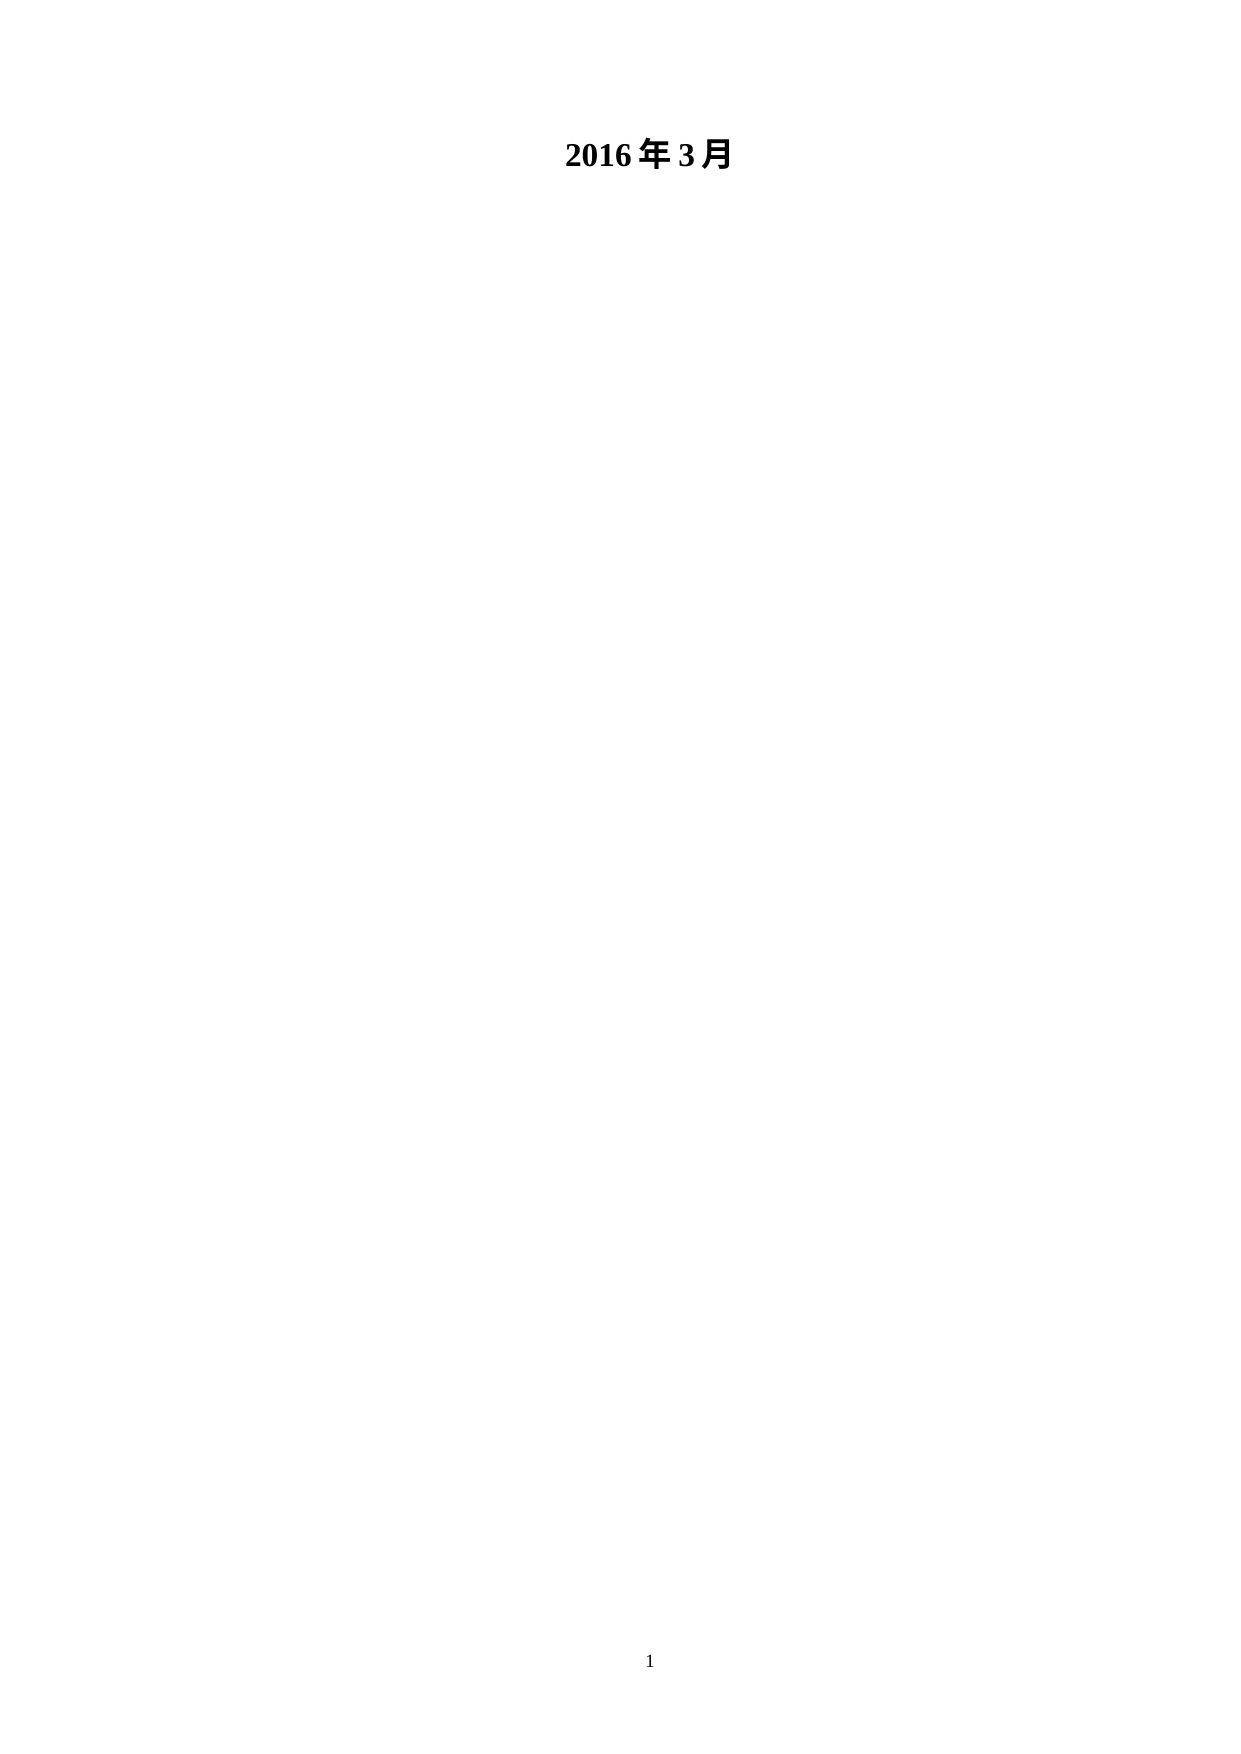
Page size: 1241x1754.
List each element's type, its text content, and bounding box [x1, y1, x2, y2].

text 2016年3月 [148, 119, 1152, 185]
